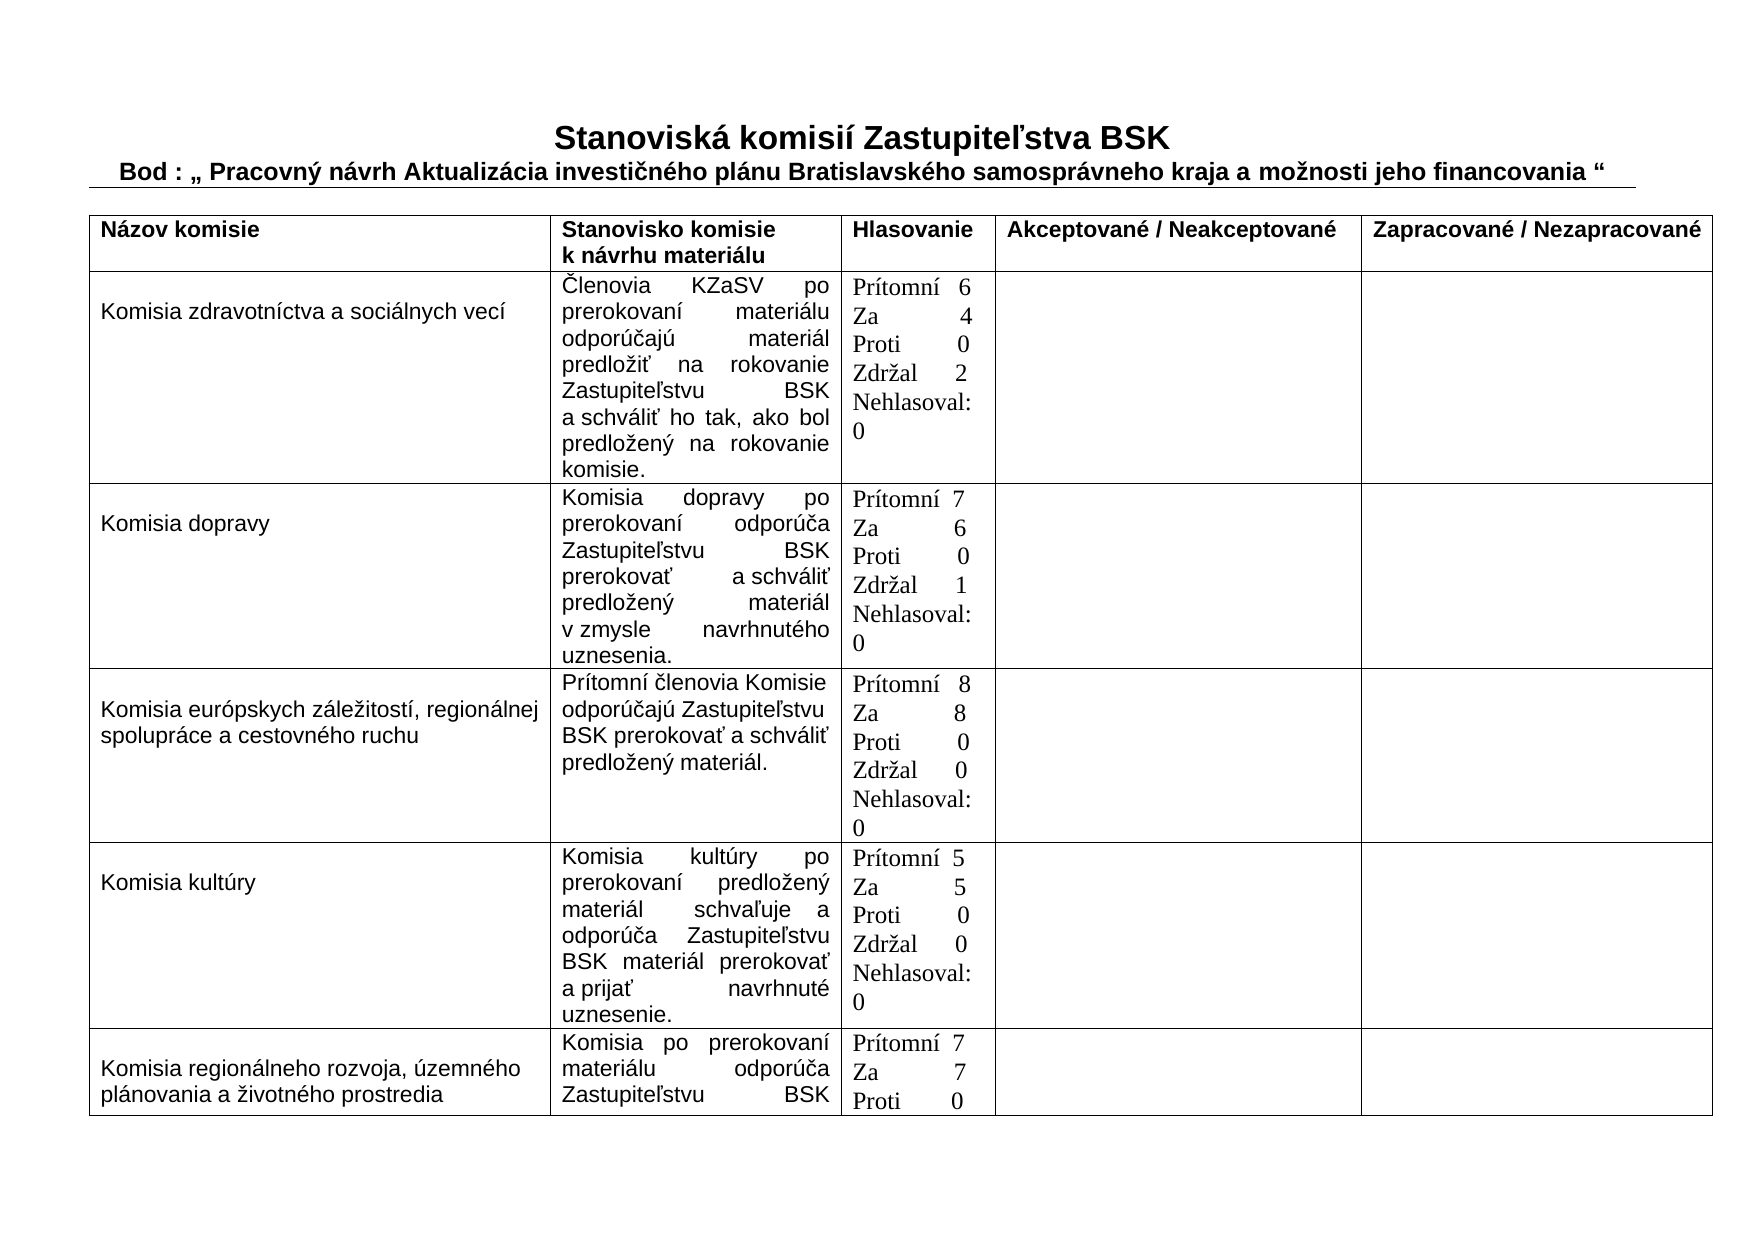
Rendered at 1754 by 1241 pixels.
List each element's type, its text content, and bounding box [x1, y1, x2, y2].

table_cell Komisia európskych záležitostí, regionálnej spolupráce a cestovného ruchu [90, 669, 550, 842]
text Stanoviská komisií Zastupiteľstva BSK [89, 118, 1636, 157]
table_cell Komisia dopravy [90, 484, 550, 668]
table_cell Prítomní členovia Komisie odporúčajú Zastupiteľstvu BSK prerokovať a schváliť predložený materiál. [551, 669, 841, 842]
table_cell Prítomní 6 Za 4 Proti 0 Zdržal 2 Nehlasoval:0 [842, 272, 995, 483]
table_cell Komisia zdravotníctva a sociálnych vecí [90, 272, 550, 483]
table_header Názov komisie [90, 216, 550, 271]
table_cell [90, 1029, 550, 1115]
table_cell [551, 1029, 841, 1115]
table_header Akceptované / Neakceptované [996, 216, 1361, 271]
table_cell [1362, 272, 1712, 483]
table_cell Prítomní 5 Za 5 Proti 0 Zdržal 0 Nehlasoval:0 [842, 843, 995, 1027]
table_cell Komisia kultúry [90, 843, 550, 1027]
table_header Hlasovanie [842, 216, 995, 271]
table_cell Komisia dopravy po prerokovaní odporúča Zastupiteľstvu BSK prerokovať a schváliť predložený materiál v zmysle navrhnutého uznesenia. [551, 484, 841, 668]
table_header Stanovisko komisie k návrhu materiálu [551, 216, 841, 271]
table_cell [996, 669, 1361, 842]
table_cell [842, 1029, 995, 1115]
table_cell [996, 843, 1361, 1027]
table_cell [1362, 484, 1712, 668]
table_cell [996, 1029, 1361, 1115]
table_cell Prítomní 7 Za 6 Proti 0 Zdržal 1 Nehlasoval:0 [842, 484, 995, 668]
table_cell [1362, 843, 1712, 1027]
table_header Zapracované / Nezapracované [1362, 216, 1712, 271]
table_cell [996, 484, 1361, 668]
text Bod : „ Pracovný návrh Aktualizácia investičného plánu Bratislavského samosprávneho kraja a možnosti jeho financovania “ [89, 157, 1636, 187]
table_cell [1362, 669, 1712, 842]
table_cell [1362, 1029, 1712, 1115]
table_cell Komisia kultúry po prerokovaní predložený materiál schvaľuje a odporúča Zastupiteľstvu BSK materiál prerokovať a prijať navrhnuté uznesenie. [551, 843, 841, 1027]
table_cell Prítomní 8 Za 8 Proti 0 Zdržal 0 Nehlasoval:0 [842, 669, 995, 842]
table_cell Členovia KZaSV po prerokovaní materiálu odporúčajú materiál predložiť na rokovanie Zastupiteľstvu BSK a schváliť ho tak, ako bol predložený na rokovanie komisie. [551, 272, 841, 483]
table_cell [996, 272, 1361, 483]
